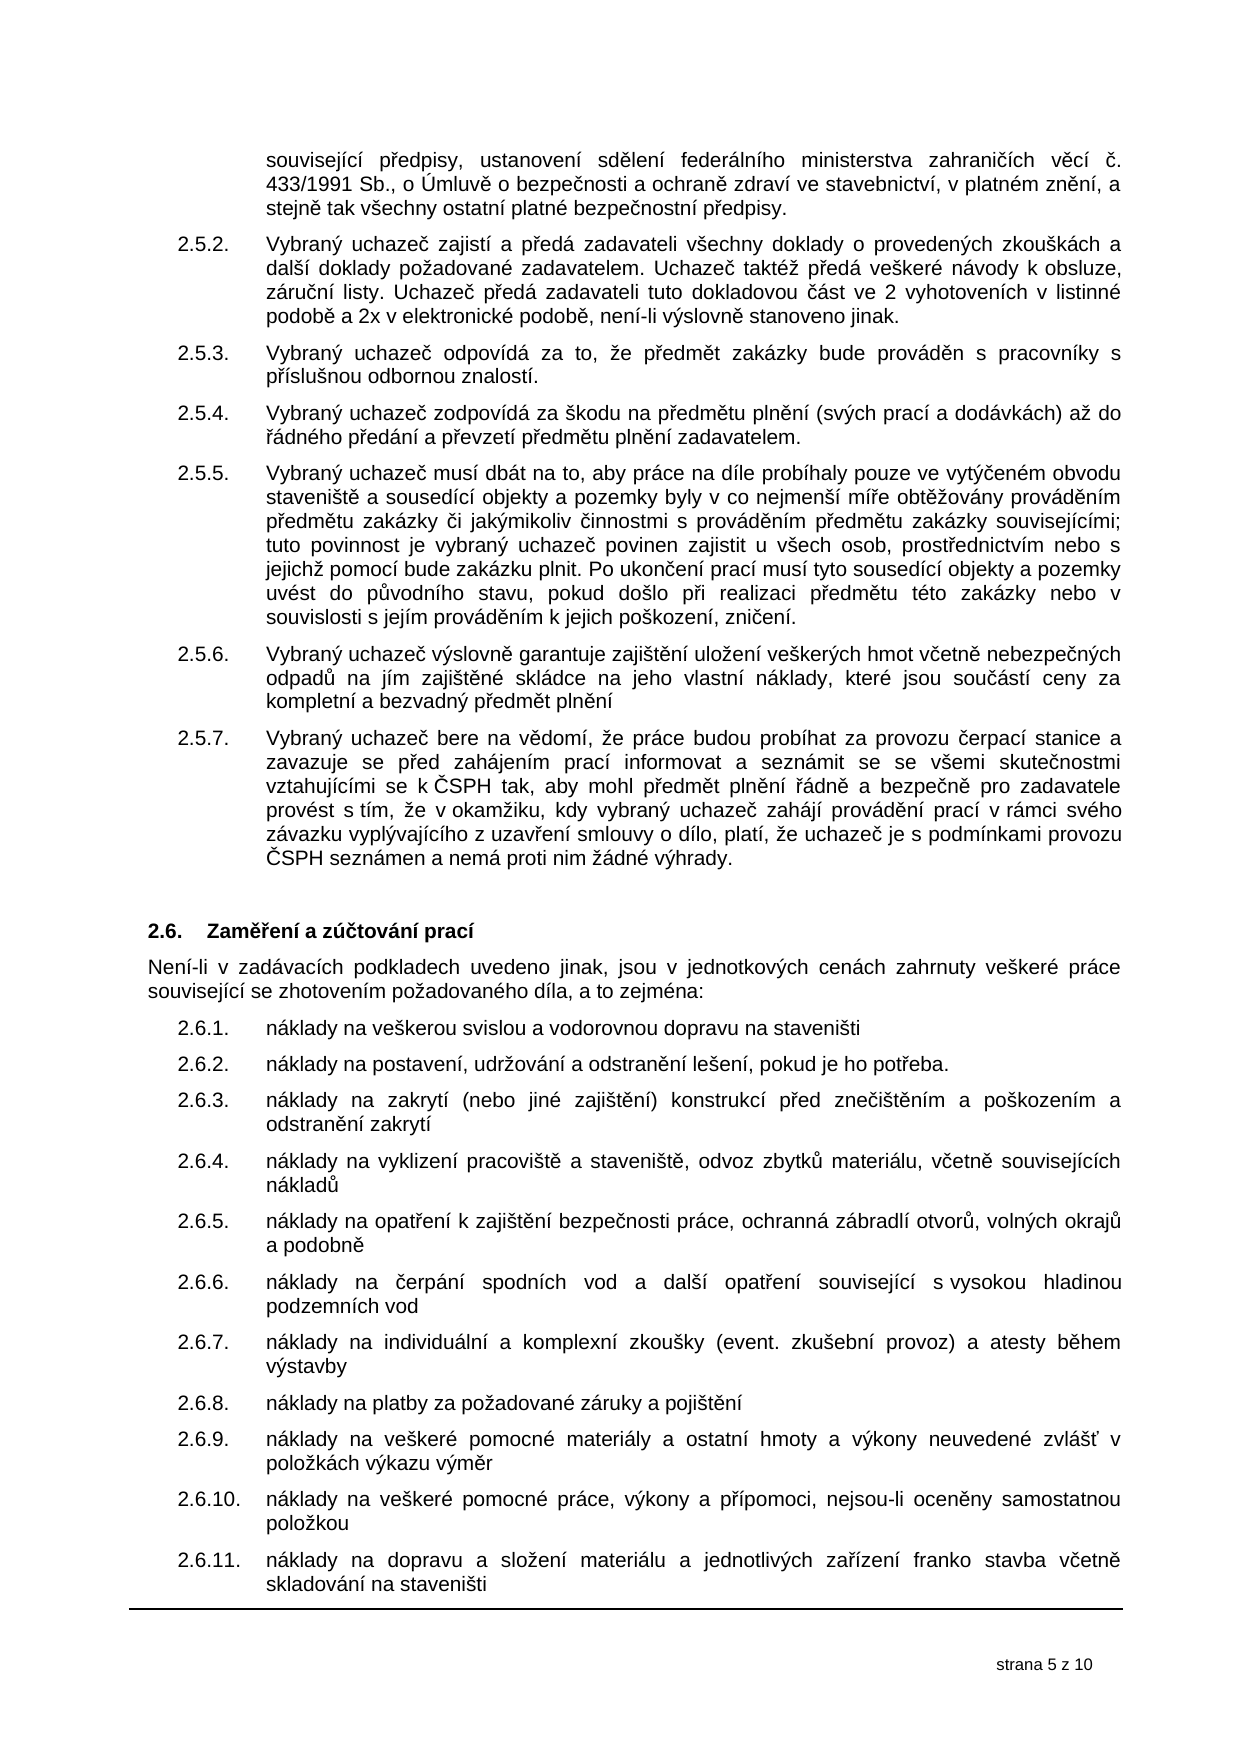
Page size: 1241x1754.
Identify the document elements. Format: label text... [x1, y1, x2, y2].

text náklady na opatření k zajištění bezpečnosti práce, ochranná zábradlí otvorů, volných okrajů a podobně [177, 1209, 1122, 1257]
text náklady na postavení, udržování a odstranění lešení, pokud je ho potřeba. [177, 1052, 1122, 1076]
text náklady na individuální a komplexní zkoušky (event. zkušební provoz) a atesty během výstavby [177, 1330, 1122, 1378]
text náklady na dopravu a složení materiálu a jednotlivých zařízení franko stavba včetně skladování na staveništi [177, 1548, 1122, 1596]
text náklady na veškeré pomocné materiály a ostatní hmoty a výkony neuvedené zvlášť v položkách výkazu výměr [177, 1427, 1122, 1475]
text Vybraný uchazeč bere na vědomí, že práce budou probíhat za provozu čerpací stanice a zavazuje se před zahájením prací informovat a seznámit se se všemi skutečnostmi vztahujícími se k ČSPH tak, aby mohl předmět plnění řádně a bezpečně pro zadavatele provést s tím, že v okamžiku, kdy vybraný uchazeč zahájí provádění prací v rámci svého závazku vyplývajícího z uzavření smlouvy o dílo, platí, že uchazeč je s podmínkami provozu ČSPH seznámen a nemá proti nim žádné výhrady. [177, 726, 1122, 869]
text Vybraný uchazeč zajistí a předá zadavateli všechny doklady o provedených zkouškách a další doklady požadované zadavatelem. Uchazeč taktéž předá veškeré návody k obsluze, záruční listy. Uchazeč předá zadavateli tuto dokladovou část ve 2 vyhotoveních v listinné podobě a 2x v elektronické podobě, není-li výslovně stanoveno jinak. [177, 232, 1122, 328]
text náklady na zakrytí (nebo jiné zajištění) konstrukcí před znečištěním a poškozením a odstranění zakrytí [177, 1088, 1122, 1136]
text Vybraný uchazeč výslovně garantuje zajištění uložení veškerých hmot včetně nebezpečných odpadů na jím zajištěné skládce na jeho vlastní náklady, které jsou součástí ceny za kompletní a bezvadný předmět plnění [177, 641, 1122, 713]
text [177, 148, 1122, 219]
text náklady na vyklizení pracoviště a staveniště, odvoz zbytků materiálu, včetně souvisejících nákladů [177, 1149, 1122, 1197]
text Není-li v zadávacích podkladech uvedeno jinak, jsou v jednotkových cenách zahrnuty veškeré práce související se zhotovením požadovaného díla, a to zejména: [148, 955, 1122, 1003]
text Vybraný uchazeč musí dbát na to, aby práce na díle probíhaly pouze ve vytýčeném obvodu staveniště a sousedící objekty a pozemky byly v co nejmenší míře obtěžovány prováděním předmětu zakázky či jakýmikoliv činnostmi s prováděním předmětu zakázky souvisejícími; tuto povinnost je vybraný uchazeč povinen zajistit u všech osob, prostřednictvím nebo s jejichž pomocí bude zakázku plnit. Po ukončení prací musí tyto sousedící objekty a pozemky uvést do původního stavu, pokud došlo při realizaci předmětu této zakázky nebo v souvislosti s jejím prováděním k jejich poškození, zničení. [177, 461, 1122, 629]
text Zaměření a zúčtování prací [148, 918, 1122, 942]
text náklady na čerpání spodních vod a další opatření související s vysokou hladinou podzemních vod [177, 1269, 1122, 1317]
text Vybraný uchazeč odpovídá za to, že předmět zakázky bude prováděn s pracovníky s příslušnou odbornou znalostí. [177, 340, 1122, 388]
text náklady na veškerou svislou a vodorovnou dopravu na staveništi [177, 1015, 1122, 1039]
text náklady na veškeré pomocné práce, výkony a přípomoci, nejsou-li oceněny samostatnou položkou [177, 1487, 1122, 1535]
text náklady na platby za požadované záruky a pojištění [177, 1390, 1122, 1414]
text Vybraný uchazeč zodpovídá za škodu na předmětu plnění (svých prací a dodávkách) až do řádného předání a převzetí předmětu plnění zadavatelem. [177, 401, 1122, 449]
